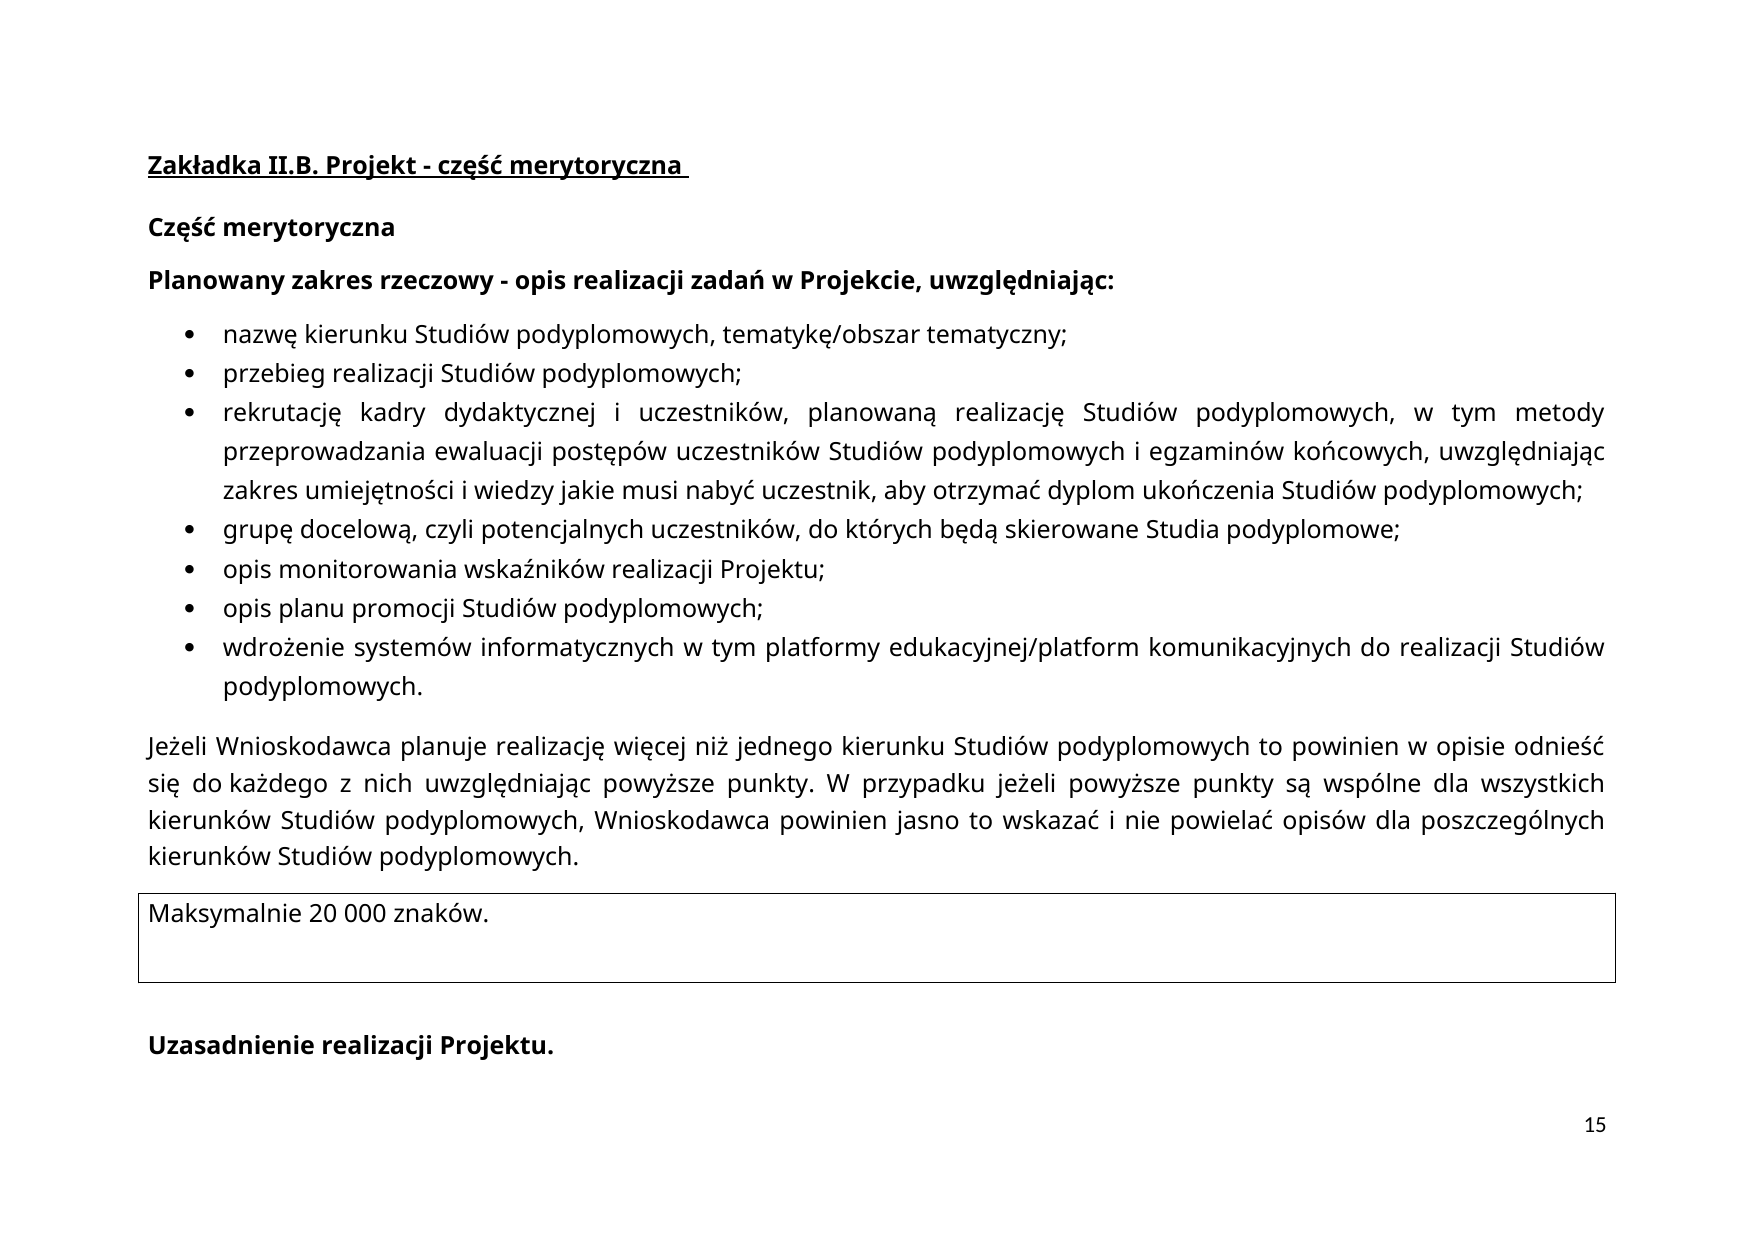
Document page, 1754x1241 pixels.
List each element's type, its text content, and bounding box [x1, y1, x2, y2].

text Planowany zakres rzeczowy - opis realizacji zadań w Projekcie, uwzględniając: [148, 263, 1606, 297]
list rekrutację kadry dydaktycznej i uczestników, planowaną realizację Studiów podyplomowych, w tym metody przeprowadzania ewaluacji postępów uczestników Studiów podyplomowych i egzaminów końcowych, uwzględniając zakres umiejętności i wiedzy jakie musi nabyć uczestnik, aby otrzymać dyplom ukończenia Studiów podyplomowych; [185, 394, 1606, 507]
list przebieg realizacji Studiów podyplomowych; [185, 355, 1606, 389]
text Maksymalnie 20 000 znaków. [139, 894, 1615, 930]
text Jeżeli Wnioskodawca planuje realizację więcej niż jednego kierunku Studiów podyplomowych to powinien w opisie odnieść się do każdego z nich uwzględniając powyższe punkty. W przypadku jeżeli powyższe punkty są wspólne dla wszystkich kierunków Studiów podyplomowych, Wnioskodawca powinien jasno to wskazać i nie powielać opisów dla poszczególnych kierunków Studiów podyplomowych. [148, 729, 1606, 873]
list nazwę kierunku Studiów podyplomowych, tematykę/obszar tematyczny; [185, 316, 1606, 350]
list wdrożenie systemów informatycznych w tym platformy edukacyjnej/platform komunikacyjnych do realizacji Studiów podyplomowych. [185, 629, 1606, 703]
text Część merytoryczna [148, 209, 1606, 243]
list grupę docelową, czyli potencjalnych uczestników, do których będą skierowane Studia podyplomowe; [185, 512, 1606, 546]
text Uzasadnienie realizacji Projektu. [148, 1028, 1606, 1062]
list opis planu promocji Studiów podyplomowych; [185, 590, 1606, 624]
list opis monitorowania wskaźników realizacji Projektu; [185, 551, 1606, 585]
subtitle Zakładka II.B. Projekt - część merytoryczna [148, 148, 1606, 182]
